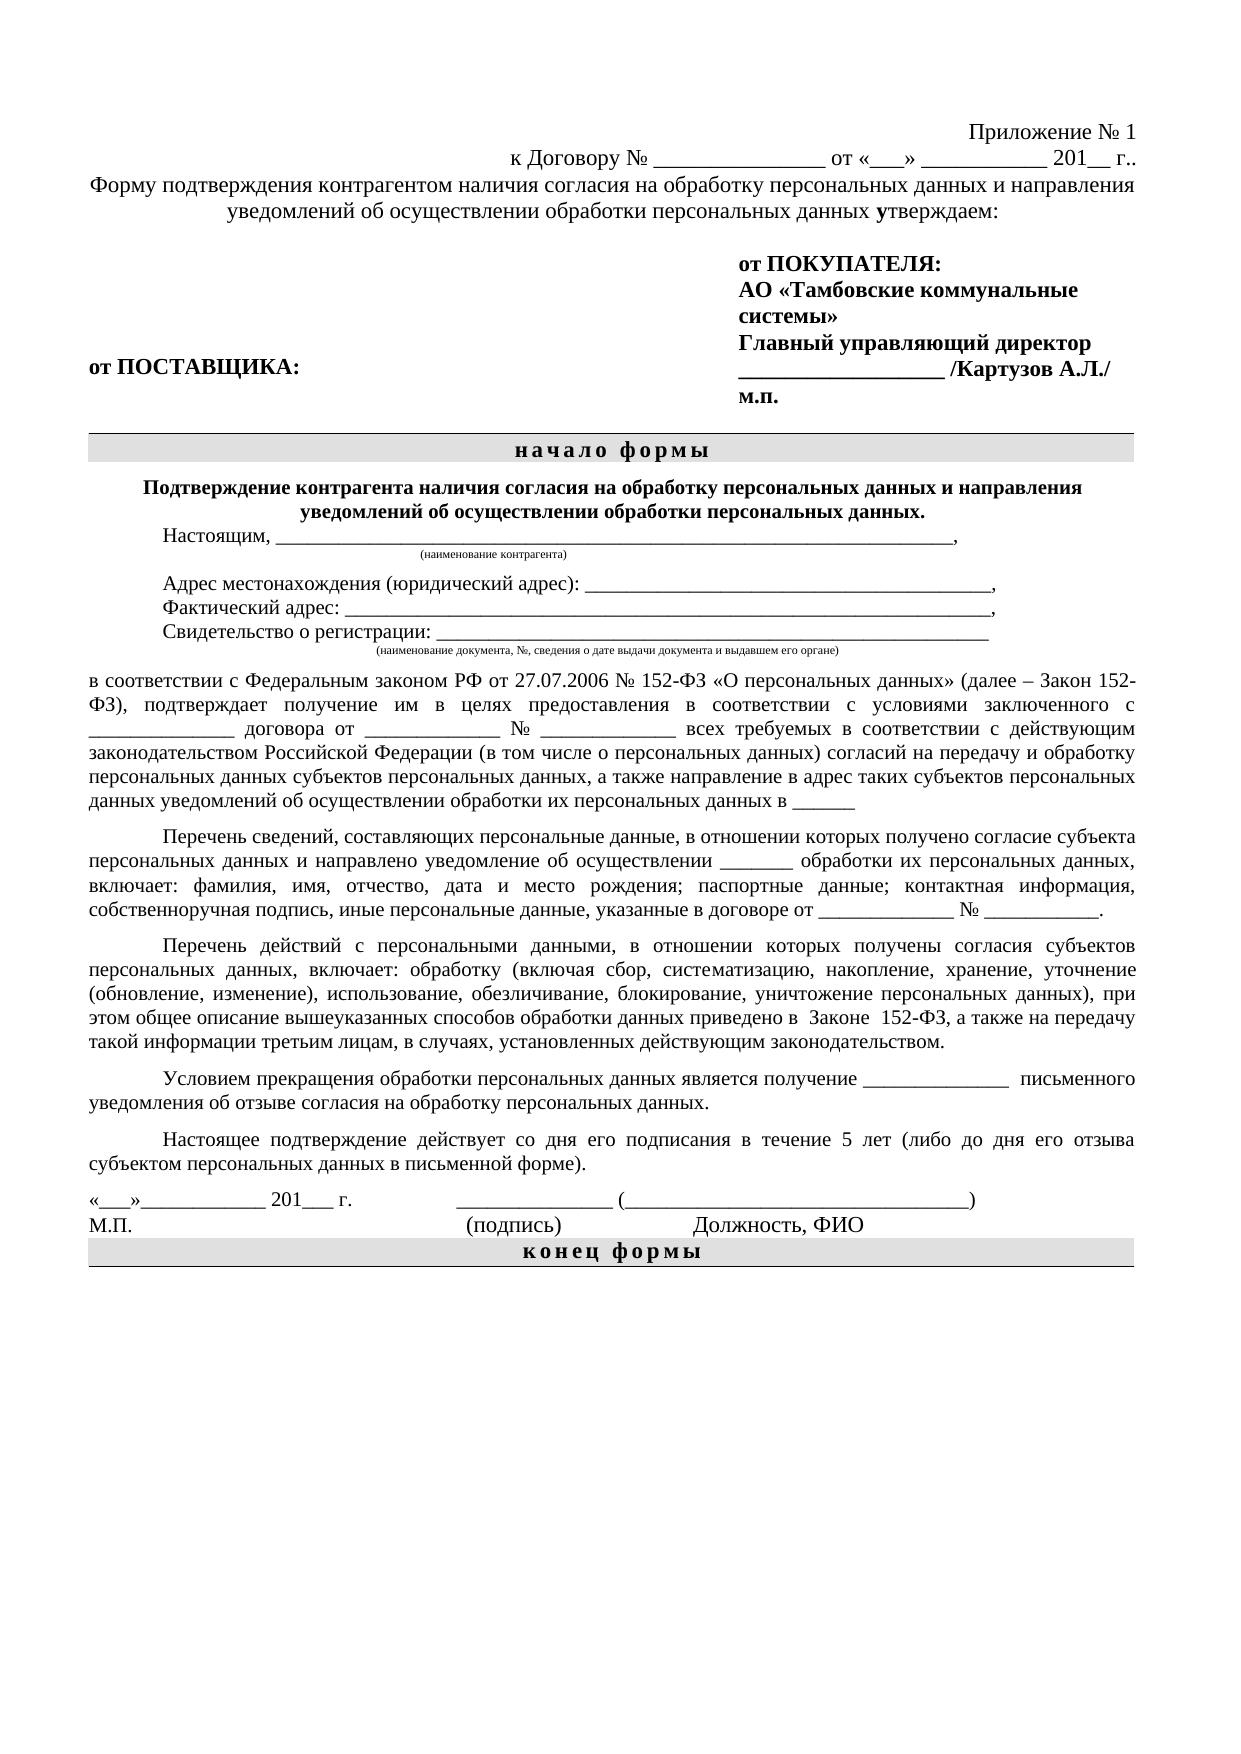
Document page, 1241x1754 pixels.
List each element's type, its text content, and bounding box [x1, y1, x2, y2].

text Условием прекращения обработки персональных данных является получение ______________ письменного уведомления об отзыве согласия на обработку персональных данных. [88, 1066, 1137, 1114]
text Настоящим, _________________________________________________________________, [88, 523, 1137, 547]
text (наименование контрагента) [88, 547, 1137, 571]
text конец формы [88, 1238, 1134, 1267]
table_header от ПОКУПАТЕЛЯ: АО «Тамбовские коммунальные системы» Главный управляющий директор __________________ /Картузов А.Л./ м.п. [651, 224, 1176, 408]
text (наименование документа, №, сведения о дате выдачи документа и выдавшем его органе) [236, 643, 1137, 667]
text М.П. (подпись) Должность, ФИО [88, 1211, 1137, 1238]
text Приложение № 1 [88, 118, 1137, 144]
text Перечень сведений, составляющих персональные данные, в отношении которых получено согласие субъекта персональных данных и направлено уведомление об осуществлении _______ обработки их персональных данных, включает: фамилия, имя, отчество, дата и место рождения; паспортные данные; контактная информация, собственноручная подпись, иные персональные данные, указанные в договоре от _____________ № ___________. [88, 824, 1137, 921]
text Подтверждение контрагента наличия согласия на обработку персональных данных и направления уведомлений об осуществлении обработки персональных данных. [88, 475, 1137, 523]
table_header от ПОСТАВЩИКА: [77, 224, 651, 408]
text Свидетельство о регистрации: _____________________________________________________ [88, 619, 1137, 643]
text Перечень действий с персональными данными, в отношении которых получены согласия субъектов персональных данных, включает: обработку (включая сбор, систематизацию, накопление, хранение, уточнение (обновление, изменение), использование, обезличивание, блокирование, уничтожение персональных данных), при этом общее описание вышеуказанных способов обработки данных приведено в Законе 152-ФЗ, а также на передачу такой информации третьим лицам, в случаях, установленных действующим законодательством. [88, 933, 1137, 1053]
text Адрес местонахождения (юридический адрес): _______________________________________, [88, 571, 1137, 595]
text Настоящее подтверждение действует со дня его подписания в течение 5 лет (либо до дня его отзыва субъектом персональных данных в письменной форме). [88, 1127, 1137, 1175]
text к Договору № _______________ от «___» ___________ 201__ г.. [88, 144, 1137, 171]
text Фактический адрес: ______________________________________________________________, [88, 595, 1137, 619]
text начало формы [88, 434, 1134, 462]
text в соответствии с Федеральным законом РФ от 27.07.2006 № 152-ФЗ «О персональных данных» (далее – Закон 152-ФЗ), подтверждает получение им в целях предоставления в соответствии с условиями заключенного с ______________ договора от _____________ № _____________ всех требуемых в соответствии с действующим законодательством Российской Федерации (в том числе о персональных данных) согласий на передачу и обработку персональных данных субъектов персональных данных, а также направление в адрес таких субъектов персональных данных уведомлений об осуществлении обработки их персональных данных в ______ [88, 667, 1137, 812]
text Форму подтверждения контрагентом наличия согласия на обработку персональных данных и направления уведомлений об осуществлении обработки персональных данных утверждаем: [88, 171, 1137, 223]
text «___»____________ 201___ г. _______________ (_________________________________) [88, 1187, 1137, 1211]
